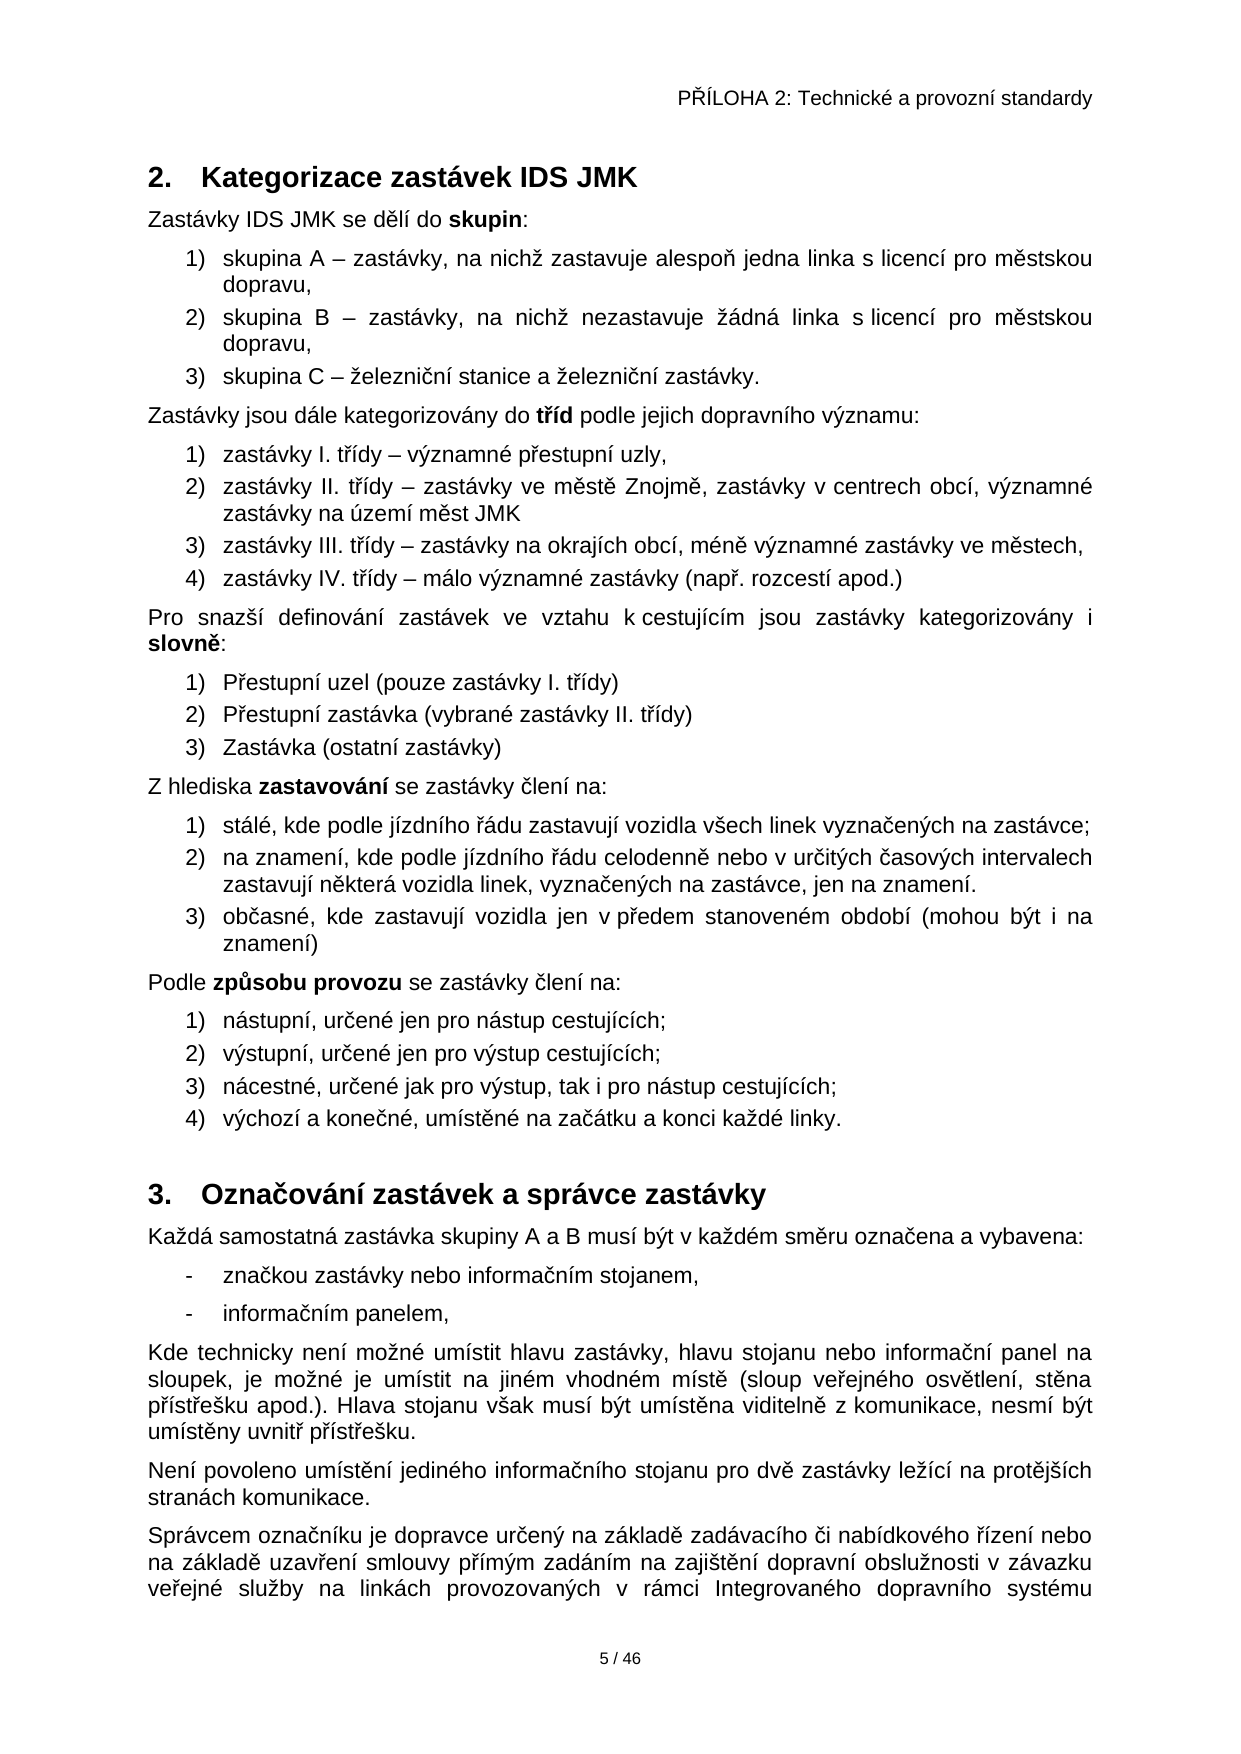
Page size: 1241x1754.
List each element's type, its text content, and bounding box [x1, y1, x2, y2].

list skupina A – zastávky, na nichž zastavuje alespoň jedna linka s licencí pro městskou dopravu, [185, 245, 1093, 298]
list na znamení, kde podle jízdního řádu celodenně nebo v určitých časových intervalech zastavují některá vozidla linek, vyznačených na zastávce, jen na znamení. [185, 844, 1093, 897]
list Přestupní uzel (pouze zastávky I. třídy) [185, 669, 1093, 695]
list občasné, kde zastavují vozidla jen v předem stanoveném období (mohou být i na znamení) [185, 903, 1093, 956]
list nácestné, určené jak pro výstup, tak i pro nástup cestujících; [185, 1073, 1093, 1099]
text Zastávky jsou dále kategorizovány do tříd podle jejich dopravního významu: [148, 402, 1093, 428]
list informačním panelem, [185, 1300, 1093, 1327]
list výchozí a konečné, umístěné na začátku a konci každé linky. [185, 1105, 1093, 1132]
list stálé, kde podle jízdního řádu zastavují vozidla všech linek vyznačených na zastávce; [185, 812, 1093, 838]
list Zastávka (ostatní zastávky) [185, 734, 1093, 760]
list skupina C – železniční stanice a železniční zastávky. [185, 363, 1093, 389]
text Pro snazší definování zastávek ve vztahu k cestujícím jsou zastávky kategorizovány i slovně: [148, 604, 1093, 656]
list zastávky IV. třídy – málo významné zastávky (např. rozcestí apod.) [185, 565, 1093, 591]
text Podle způsobu provozu se zastávky člení na: [148, 968, 1093, 995]
list skupina B – zastávky, na nichž nezastavuje žádná linka s licencí pro městskou dopravu, [185, 304, 1093, 357]
text Každá samostatná zastávka skupiny A a B musí být v každém směru označena a vybavena: [148, 1223, 1093, 1249]
list zastávky III. třídy – zastávky na okrajích obcí, méně významné zastávky ve městech, [185, 532, 1093, 558]
list Přestupní zastávka (vybrané zastávky II. třídy) [185, 701, 1093, 728]
list zastávky II. třídy – zastávky ve městě Znojmě, zastávky v centrech obcí, významné zastávky na území měst JMK [185, 473, 1093, 526]
text Kde technicky není možné umístit hlavu zastávky, hlavu stojanu nebo informační panel na sloupek, je možné je umístit na jiném vhodném místě (sloup veřejného osvětlení, stěna přístřešku apod.). Hlava stojanu však musí být umístěna viditelně z komunikace, nesmí být umístěny uvnitř přístřešku. [148, 1339, 1093, 1445]
subtitle Kategorizace zastávek IDS JMK [148, 160, 1093, 194]
text Zastávky IDS JMK se dělí do skupin: [148, 206, 1093, 232]
list výstupní, určené jen pro výstup cestujících; [185, 1040, 1093, 1066]
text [148, 1522, 1093, 1601]
list značkou zastávky nebo informačním stojanem, [185, 1262, 1093, 1288]
list zastávky I. třídy – významné přestupní uzly, [185, 441, 1093, 467]
text Není povoleno umístění jediného informačního stojanu pro dvě zastávky ležící na protějších stranách komunikace. [148, 1457, 1093, 1510]
subtitle Označování zastávek a správce zastávky [148, 1177, 1093, 1210]
list nástupní, určené jen pro nástup cestujících; [185, 1007, 1093, 1034]
text Z hlediska zastavování se zastávky člení na: [148, 773, 1093, 799]
